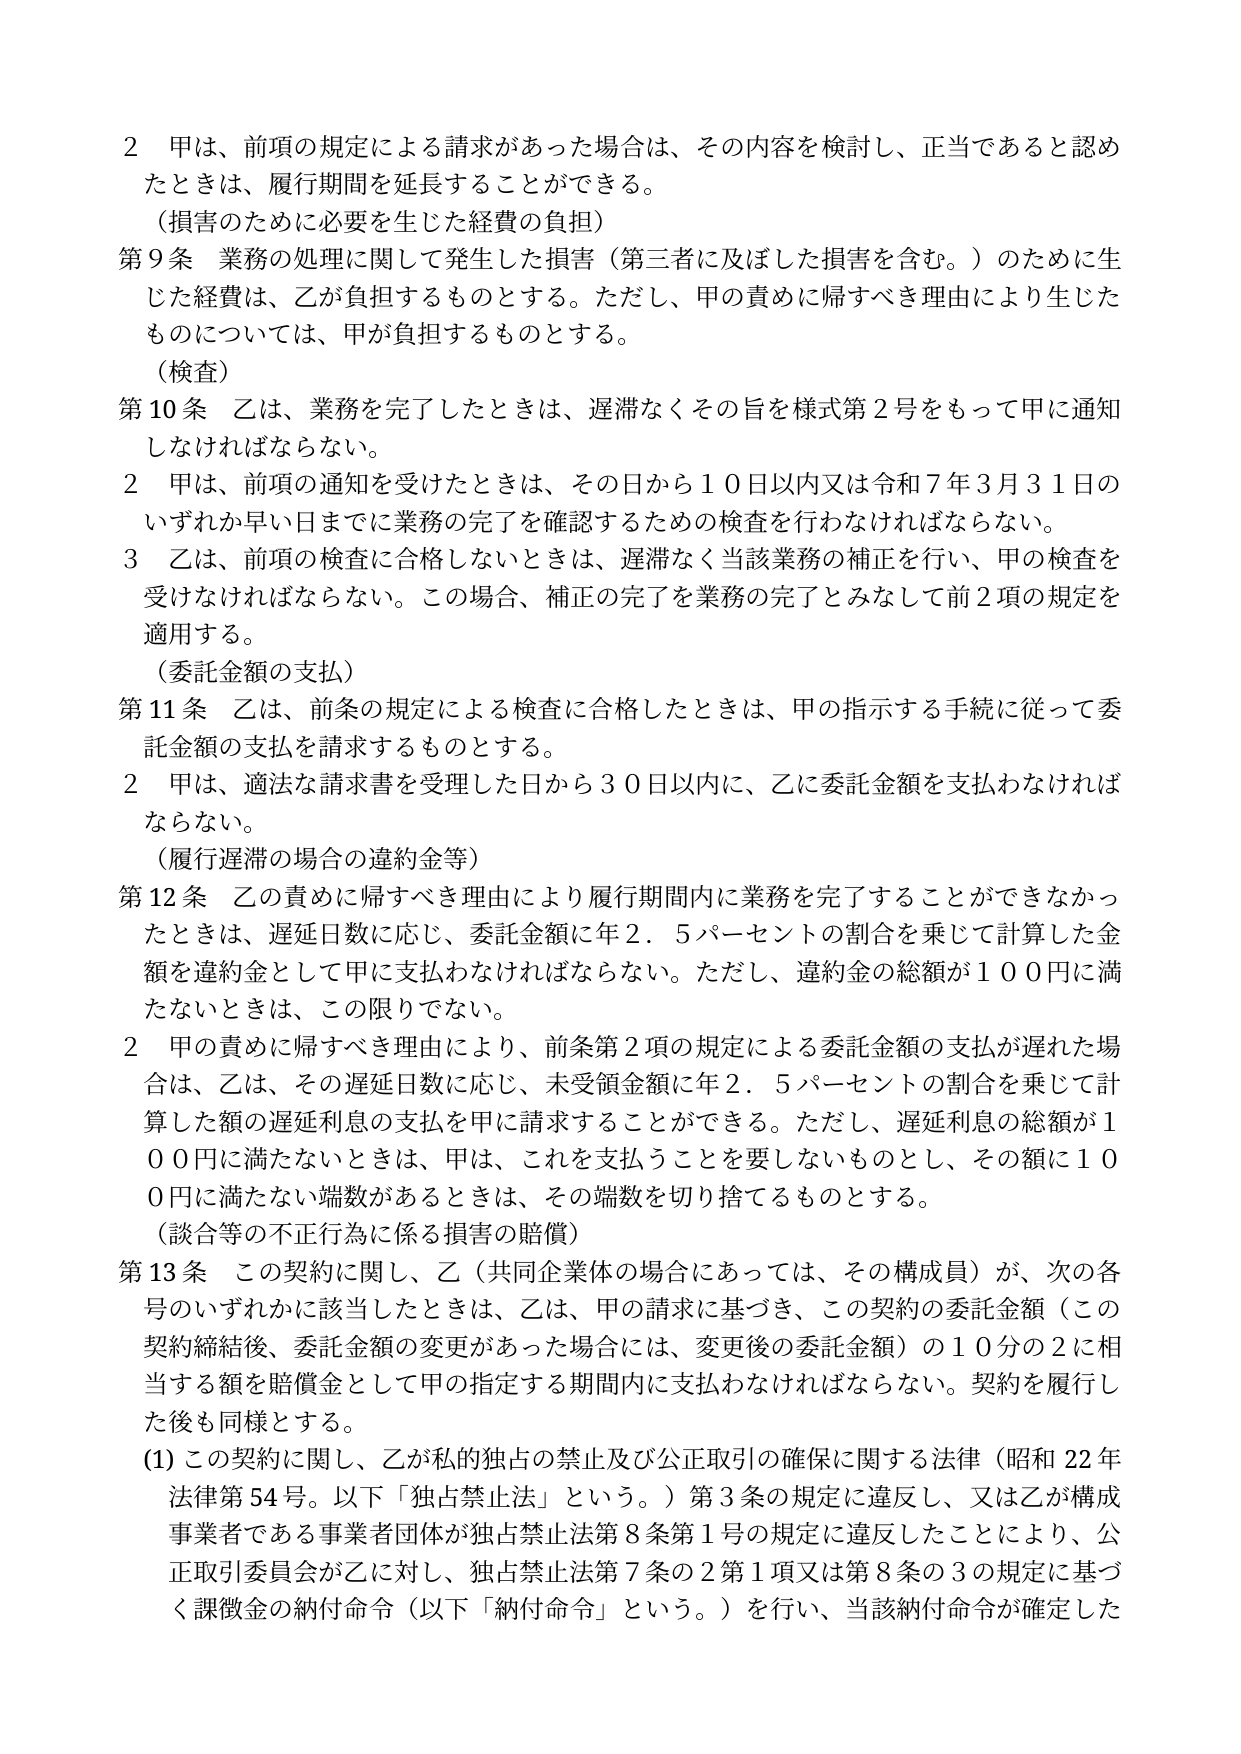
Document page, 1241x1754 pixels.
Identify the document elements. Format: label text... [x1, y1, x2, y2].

text （損害のために必要を生じた経費の負担） [118, 202, 1122, 239]
text 第10条 乙は、業務を完了したときは、遅滞なくその旨を様式第２号をもって甲に通知しなければならない。 [118, 389, 1122, 464]
text （委託金額の支払） [118, 652, 1122, 689]
text （談合等の不正行為に係る損害の賠償） [118, 1214, 1122, 1252]
text 第11条 乙は、前条の規定による検査に合格したときは、甲の指示する手続に従って委託金額の支払を請求するものとする。 [118, 689, 1122, 764]
text 第13条 この契約に関し、乙（共同企業体の場合にあっては、その構成員）が、次の各号のいずれかに該当したときは、乙は、甲の請求に基づき、この契約の委託金額（この契約締結後、委託金額の変更があった場合には、変更後の委託金額）の１０分の２に相当する額を賠償金として甲の指定する期間内に支払わなければならない。契約を履行した後も同様とする。 [118, 1252, 1122, 1439]
text 第12条 乙の責めに帰すべき理由により履行期間内に業務を完了することができなかったときは、遅延日数に応じ、委託金額に年２．５パーセントの割合を乗じて計算した金額を違約金として甲に支払わなければならない。ただし、違約金の総額が１００円に満たないときは、この限りでない。 [118, 877, 1122, 1027]
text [118, 1439, 1122, 1627]
text ２ 甲は、適法な請求書を受理した日から３０日以内に、乙に委託金額を支払わなければならない。 [118, 764, 1122, 839]
text ２ 甲の責めに帰すべき理由により、前条第２項の規定による委託金額の支払が遅れた場合は、乙は、その遅延日数に応じ、未受領金額に年２．５パーセントの割合を乗じて計算した額の遅延利息の支払を甲に請求することができる。ただし、遅延利息の総額が１００円に満たないときは、甲は、これを支払うことを要しないものとし、その額に１００円に満たない端数があるときは、その端数を切り捨てるものとする。 [118, 1027, 1122, 1214]
text 第９条 業務の処理に関して発生した損害（第三者に及ぼした損害を含む。）のために生じた経費は、乙が負担するものとする。ただし、甲の責めに帰すべき理由により生じたものについては、甲が負担するものとする。 [118, 239, 1122, 352]
text ２ 甲は、前項の通知を受けたときは、その日から１０日以内又は令和７年３月３１日のいずれか早い日までに業務の完了を確認するための検査を行わなければならない。 [118, 464, 1122, 539]
text （履行遅滞の場合の違約金等） [118, 839, 1122, 877]
text ２ 甲は、前項の規定による請求があった場合は、その内容を検討し、正当であると認めたときは、履行期間を延長することができる。 [118, 127, 1122, 202]
text （検査） [118, 352, 1122, 389]
text ３ 乙は、前項の検査に合格しないときは、遅滞なく当該業務の補正を行い、甲の検査を受けなければならない。この場合、補正の完了を業務の完了とみなして前２項の規定を適用する。 [118, 539, 1122, 652]
